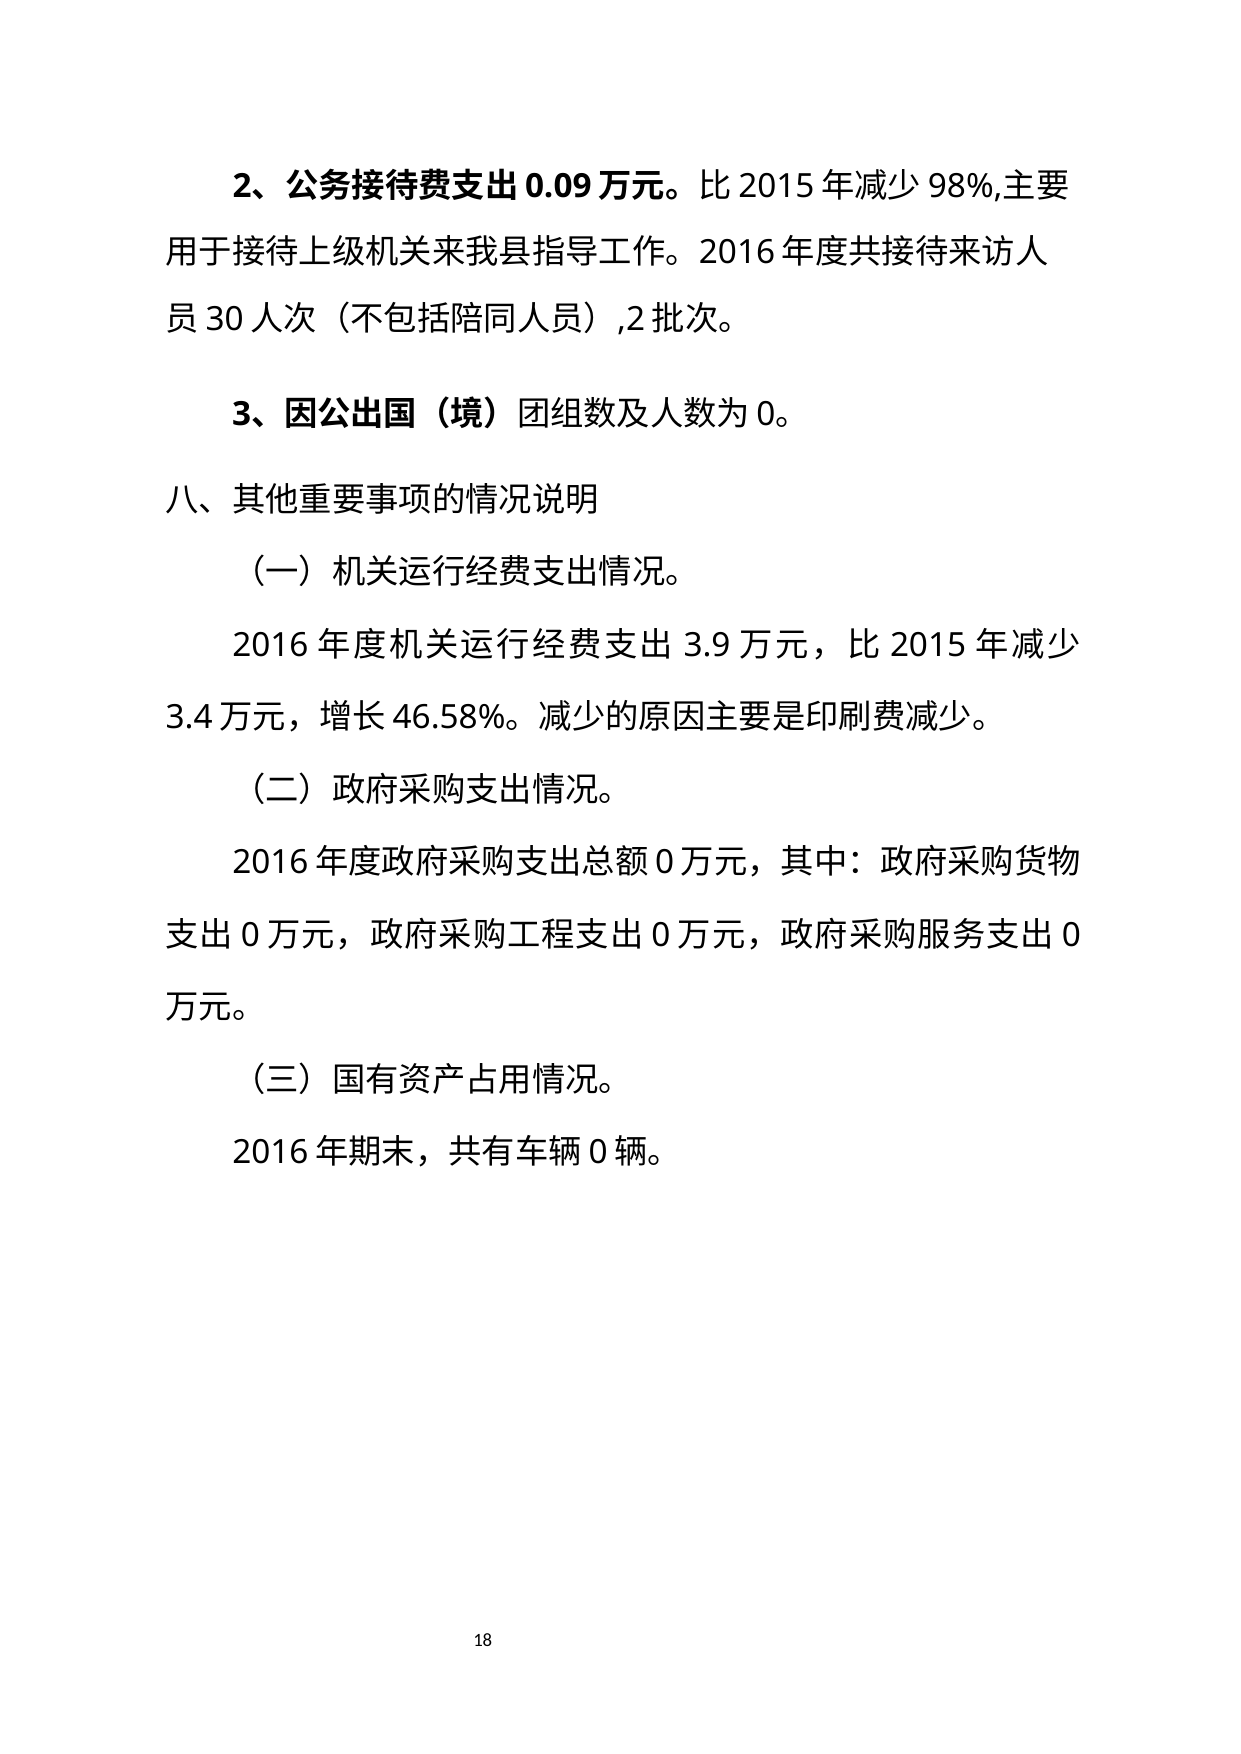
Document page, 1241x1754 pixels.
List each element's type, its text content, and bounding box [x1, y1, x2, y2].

text 八、其他重要事项的情况说明 [165, 473, 1081, 521]
text 2、公务接待费支出0.09万元。比2015年减少98%,主要用于接待上级机关来我县指导工作。2016年度共接待来访人员30人次（不包括陪同人员）,2批次。 [165, 151, 1081, 349]
text 2016年度政府采购支出总额0万元，其中：政府采购货物支出0万元，政府采购工程支出0万元，政府采购服务支出0万元。 [165, 835, 1081, 1028]
list 机关运行经费支出情况。 [165, 545, 1081, 593]
text 2016年期末，共有车辆0辆。 [165, 1124, 1081, 1173]
list 政府采购支出情况。 [165, 763, 1081, 811]
text 2016年度机关运行经费支出3.9万元，比2015年减少3.4万元，增长46.58%。减少的原因主要是印刷费减少。 [165, 618, 1081, 738]
text 3、因公出国（境）团组数及人数为0。 [165, 378, 1081, 444]
list 国有资产占用情况。 [165, 1052, 1081, 1101]
